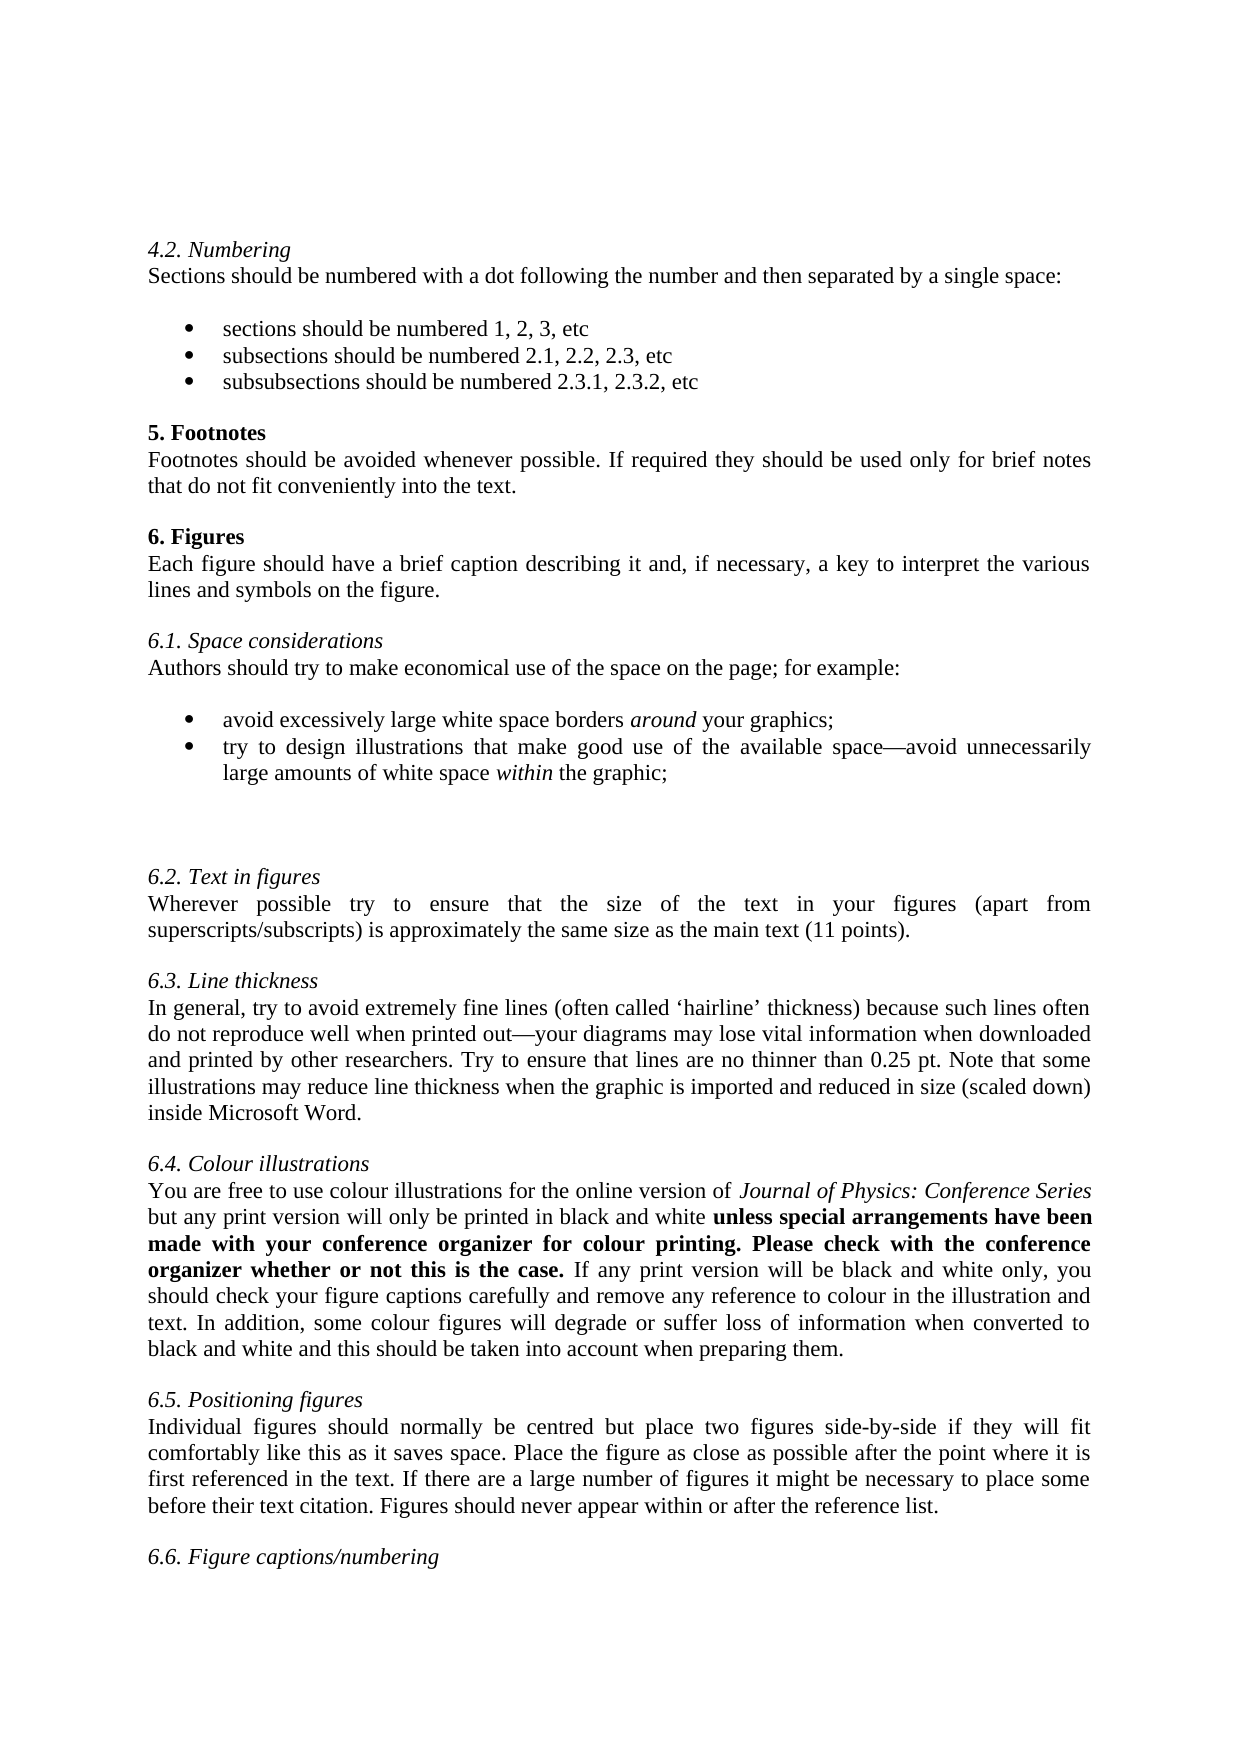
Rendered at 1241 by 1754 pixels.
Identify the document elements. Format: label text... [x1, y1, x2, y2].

text Authors should try to make economical use of the space on the page; for example: [148, 654, 1092, 680]
text Colour illustrations [148, 1151, 1092, 1177]
text Footnotes should be avoided whenever possible. If required they should be used only for brief notes that do not fit conveniently into the text. [148, 446, 1092, 498]
text Individual figures should normally be centred but place two figures side-by-side if they will fit comfortably like this as it saves space. Place the figure as close as possible after the point where it is first referenced in the text. If there are a large number of figures it might be necessary to place some before their text citation. Figures should never appear within or after the reference list. [148, 1413, 1092, 1518]
text Footnotes [148, 419, 1092, 446]
text In general, try to avoid extremely fine lines (often called ‘hairline’ thickness) because such lines often do not reproduce well when printed out—your diagrams may lose vital information when downloaded and printed by other researchers. Try to ensure that lines are no thinner than 0.25 pt. Note that some illustrations may reduce line thickness when the graphic is imported and reduced in size (scaled down) inside Microsoft Word. [148, 994, 1092, 1126]
text subsubsections should be numbered 2.3.1, 2.3.2, etc [185, 368, 1092, 394]
text avoid excessively large white space borders around your graphics; [185, 707, 1092, 733]
text Space considerations [148, 627, 1092, 654]
text Numbering [148, 236, 1092, 263]
text Wherever possible try to ensure that the size of the text in your figures (apart from superscripts/subscripts) is approximately the same size as the main text (11 points). [148, 890, 1092, 942]
text Figures [148, 523, 1092, 550]
text Line thickness [148, 967, 1092, 994]
text Figure captions/numbering [148, 1543, 1092, 1569]
text Positioning figures [148, 1386, 1092, 1413]
text You are free to use colour illustrations for the online version of Journal of Physics: Conference Series but any print version will only be printed in black and white unless special arrangements have been made with your conference organizer for colour printing. Please check with the conference organizer whether or not this is the case. If any print version will be black and white only, you should check your figure captions carefully and remove any reference to colour in the illustration and text. In addition, some colour figures will degrade or suffer loss of information when converted to black and white and this should be taken into account when preparing them. [148, 1177, 1092, 1361]
text try to design illustrations that make good use of the available space—avoid unnecessarily large amounts of white space within the graphic; [185, 733, 1092, 786]
text sections should be numbered 1, 2, 3, etc [185, 315, 1092, 342]
text Each figure should have a brief caption describing it and, if necessary, a key to interpret the various lines and symbols on the figure. [148, 550, 1092, 602]
text Sections should be numbered with a dot following the number and then separated by a single space: [148, 263, 1092, 289]
text Text in figures [148, 863, 1092, 890]
text subsections should be numbered 2.1, 2.2, 2.3, etc [185, 342, 1092, 368]
